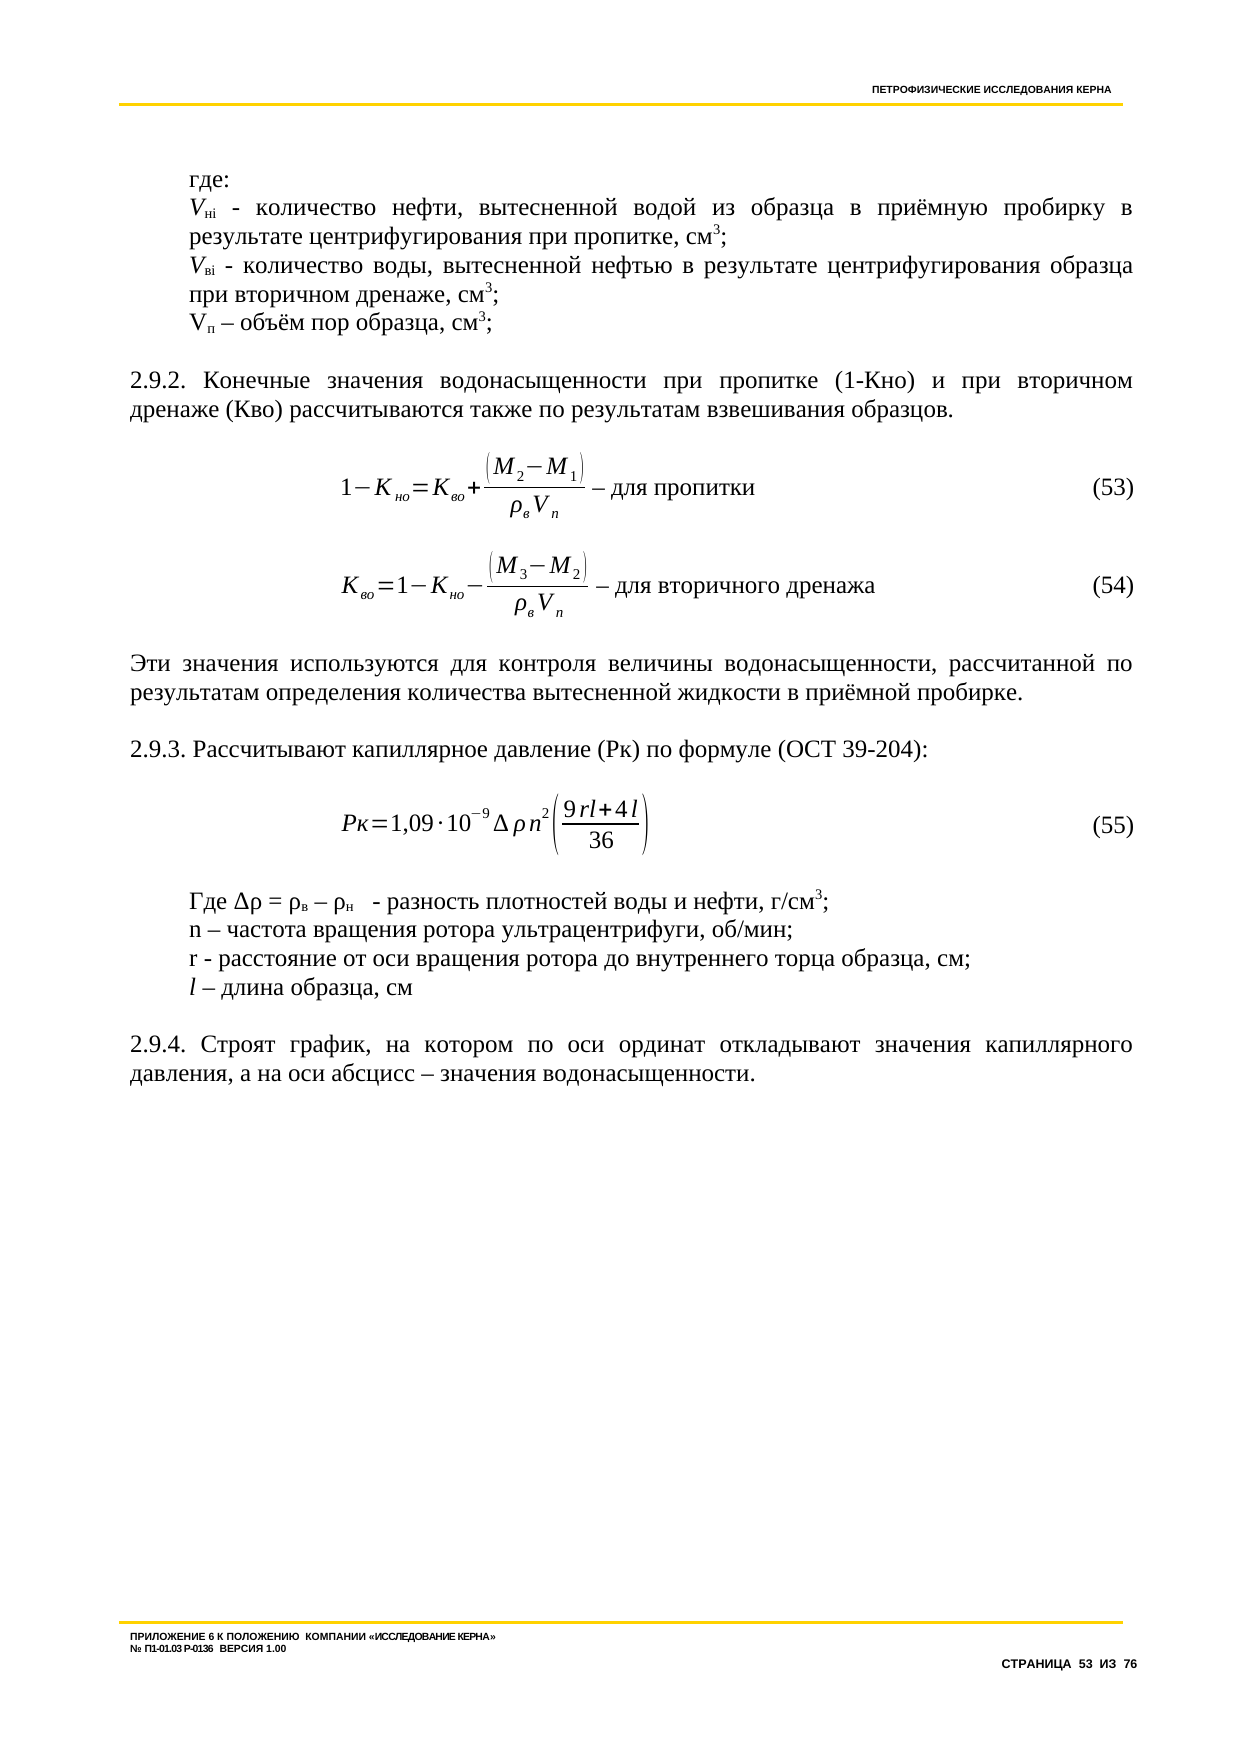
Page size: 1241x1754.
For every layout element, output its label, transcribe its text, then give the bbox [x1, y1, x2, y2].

text Vнi - количество нефти, вытесненной водой из образца в приёмную пробирку в результате центрифугирования при пропитке, см3; [189, 192, 1134, 250]
text 2.9.4. Строят график, на котором по оси ординат откладывают значения капиллярного давления, а на оси абсцисс – значения водонасыщенности. [130, 1029, 1134, 1087]
text r - расстояние от оси вращения ротора до внутреннего торца образца, см; [130, 943, 1134, 972]
text Vвi - количество воды, вытесненной нефтью в результате центрифугирования образца при вторичном дренаже, см3; [189, 250, 1134, 307]
text l – длина образца, см [130, 972, 1134, 1001]
text где: [189, 164, 1134, 192]
text 2.9.2. Конечные значения водонасыщенности при пропитке (1-Кно) и при вторичном дренаже (Кво) рассчитываются также по результатам взвешивания образцов. [130, 365, 1134, 422]
text (55) [130, 792, 1134, 857]
text – для вторичного дренажа (54) [130, 550, 1134, 619]
text 2.9.3. Рассчитывают капиллярное давление (Рк) по формуле (ОСТ 39-204): [130, 734, 1134, 763]
text Vп – объём пор образца, см3; [130, 307, 1134, 336]
text n – частота вращения ротора ультрацентрифуги, об/мин; [130, 914, 1134, 943]
text Эти значения используются для контроля величины водонасыщенности, рассчитанной по результатам определения количества вытесненной жидкости в приёмной пробирке. [130, 648, 1134, 706]
text Где Δρ = ρв – ρн - разность плотностей воды и нефти, г/см3; [130, 886, 1134, 914]
text – для пропитки (53) [130, 451, 1134, 521]
